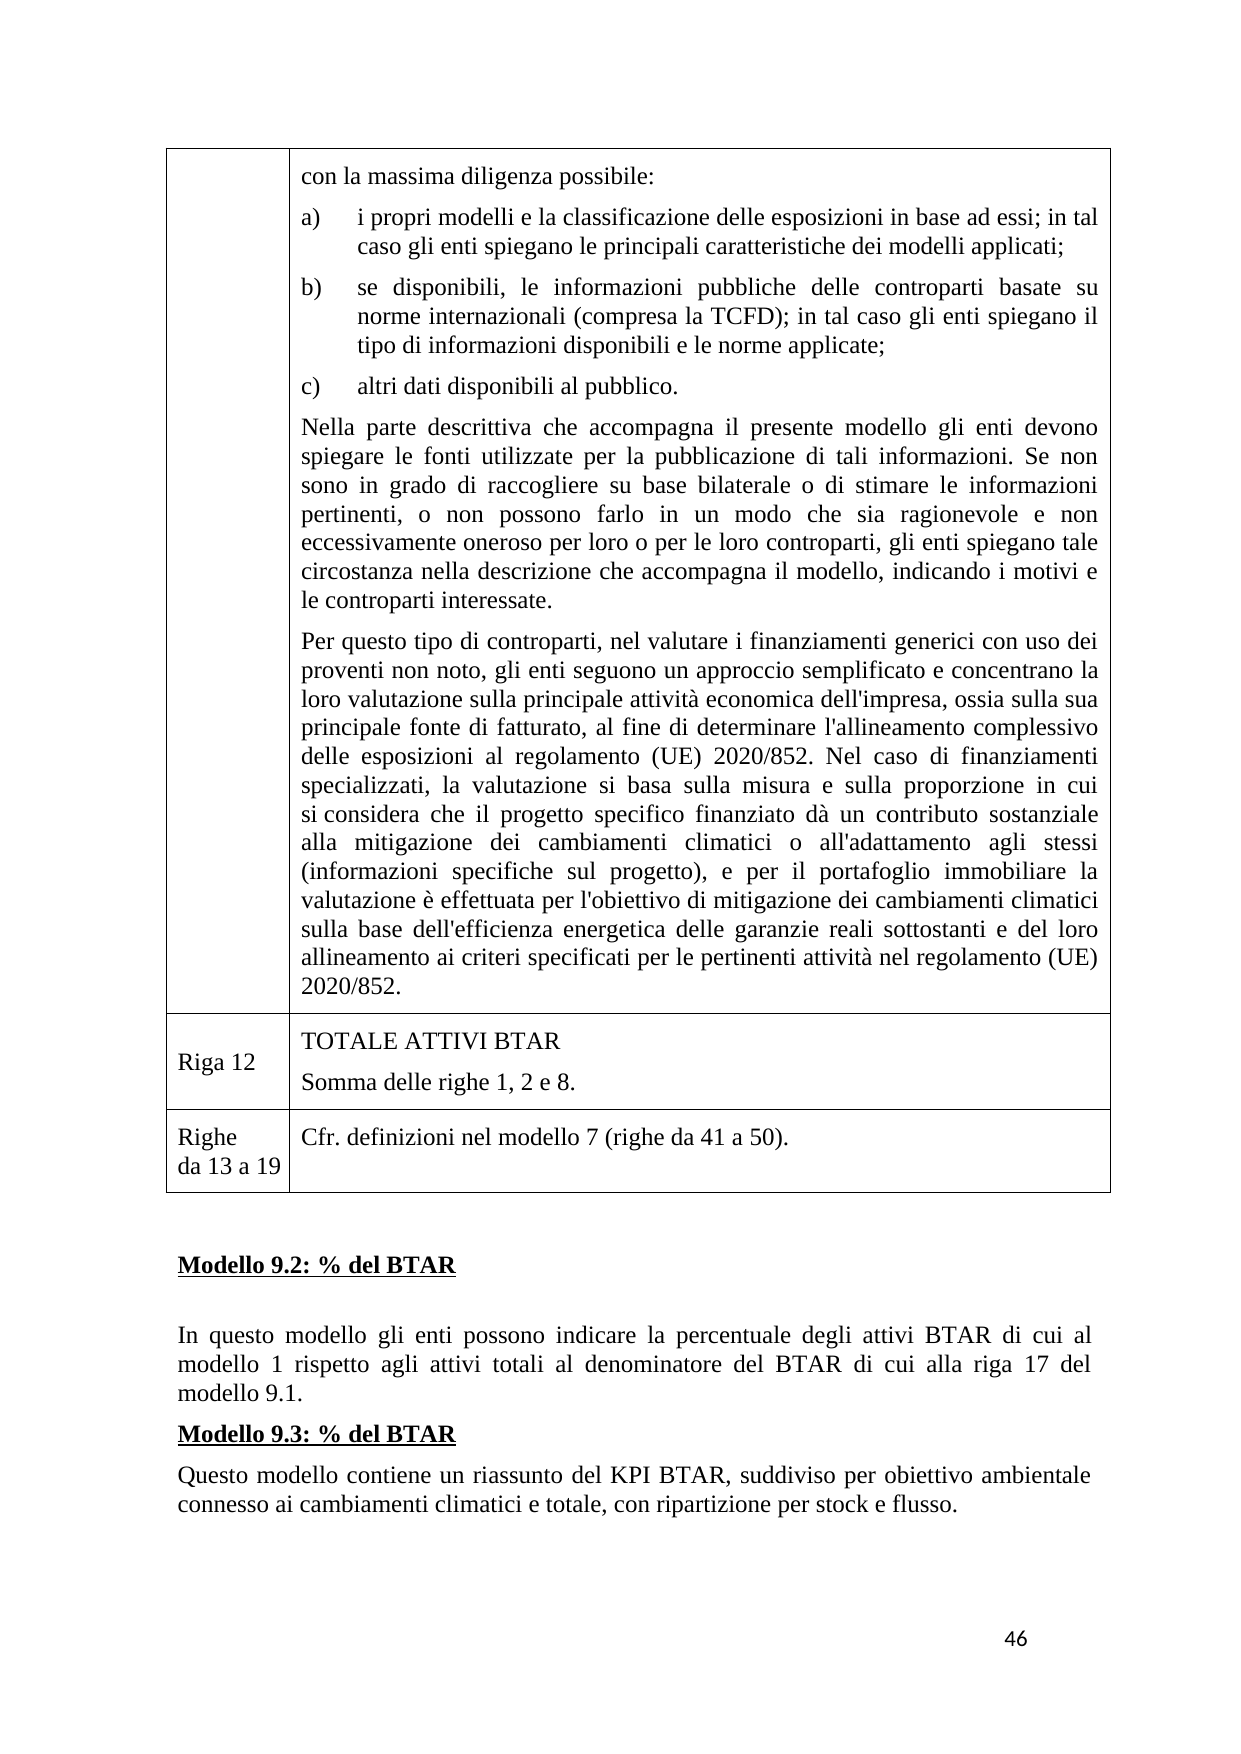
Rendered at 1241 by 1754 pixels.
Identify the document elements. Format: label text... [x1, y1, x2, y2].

table_cell Righe da 13 a 19 [167, 1110, 289, 1192]
text Modello 9.2: % del BTAR [177, 1251, 1092, 1279]
table_cell Cfr. definizioni nel modello 7 (righe da 41 a 50). [290, 1110, 1110, 1192]
list In questo modello gli enti possono indicare la percentuale degli attivi BTAR di cui al modello 1 rispetto agli attivi totali al denominatore del BTAR di cui alla riga 17 del modello 9.1. [177, 1321, 1092, 1407]
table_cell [290, 149, 1110, 1012]
table_cell TOTALE ATTIVI BTAR Somma delle righe 1, 2 e 8. [290, 1014, 1110, 1108]
text Modello 9.3: % del BTAR [177, 1419, 1092, 1448]
table_cell Riga 12 [167, 1014, 289, 1108]
table_cell 8 [167, 149, 289, 1012]
text Questo modello contiene un riassunto del KPI BTAR, suddiviso per obiettivo ambientale connesso ai cambiamenti climatici e totale, con ripartizione per stock e flusso. [177, 1461, 1092, 1518]
